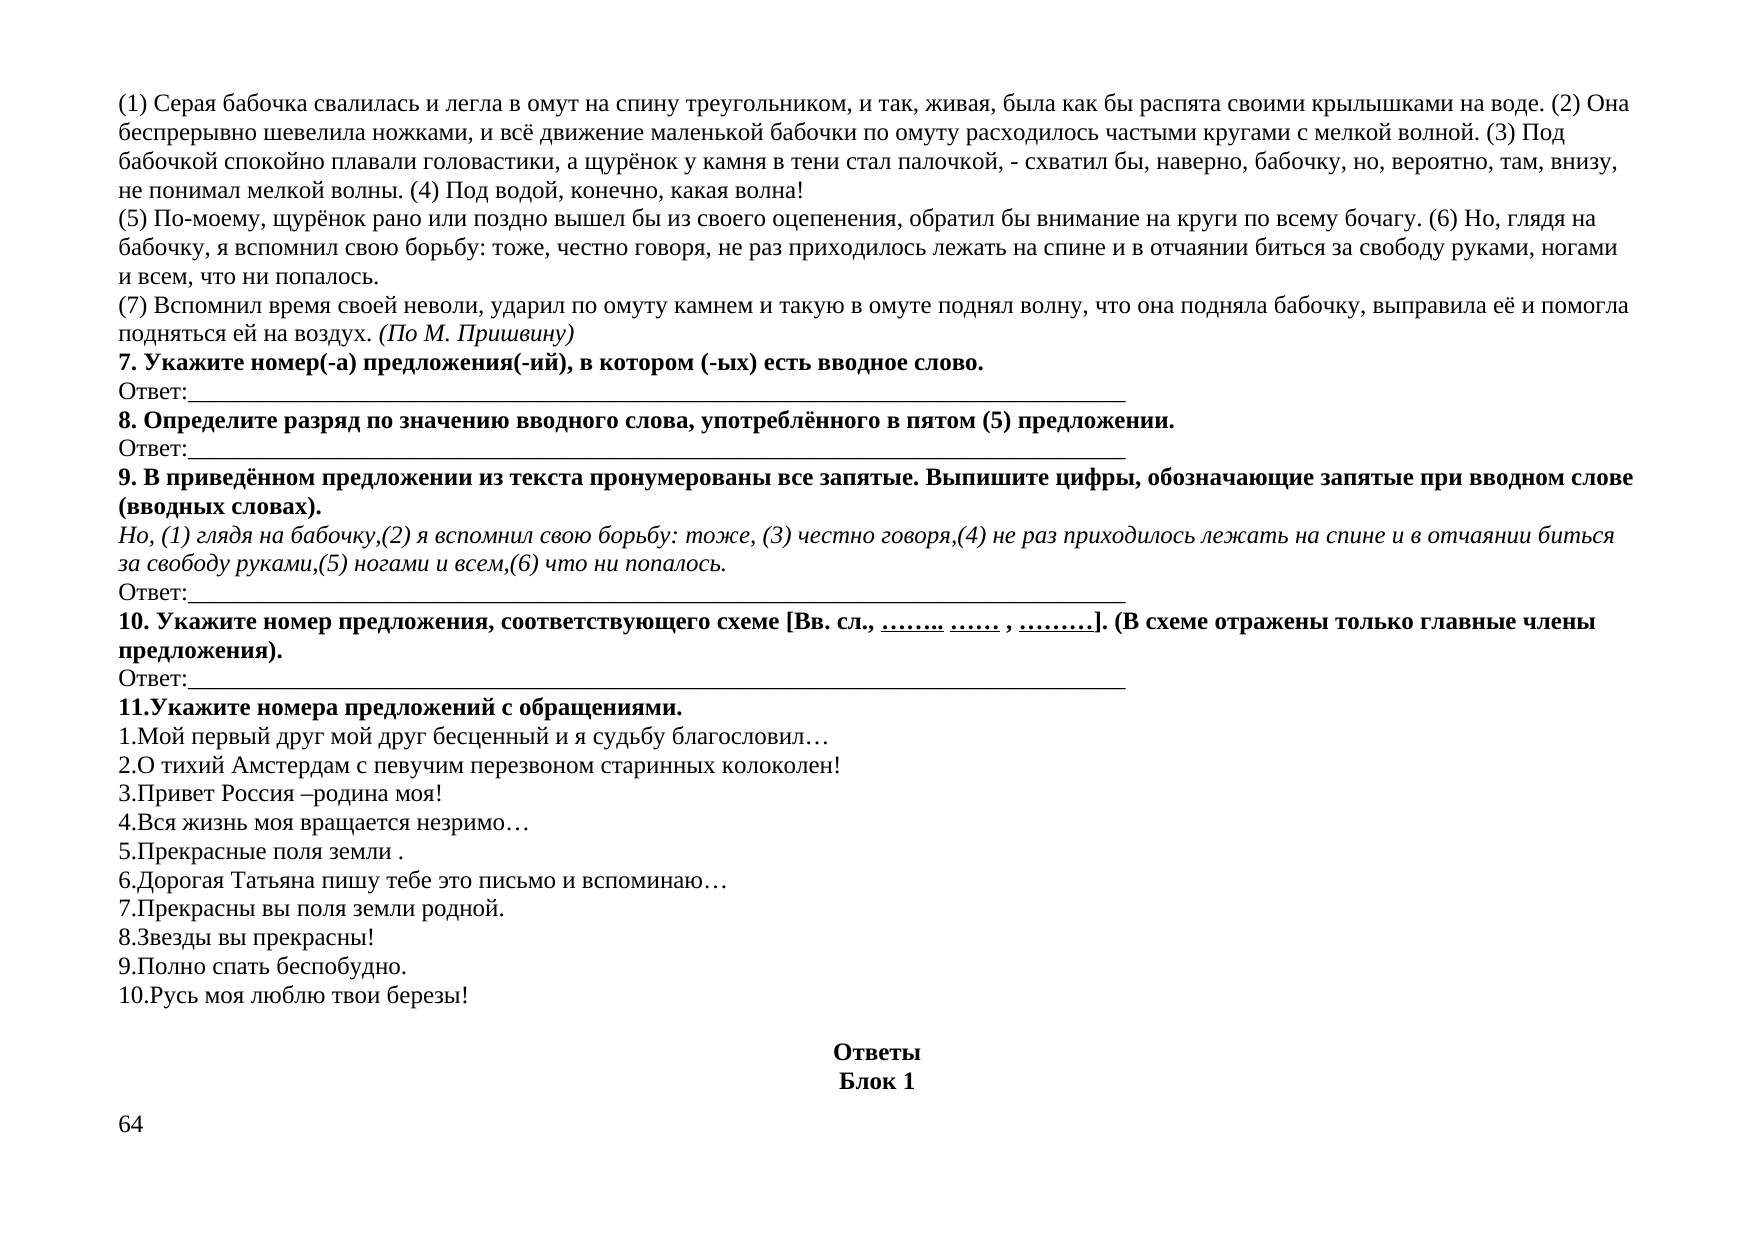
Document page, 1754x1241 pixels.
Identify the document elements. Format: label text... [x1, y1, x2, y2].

text Ответ:___________________________________________________________________________ [118, 663, 1636, 692]
text Но, (1) глядя на бабочку,(2) я вспомнил свою борьбу: тоже, (3) честно говоря,(4) не раз приходилось лежать на спине и в отчаянии биться за свободу руками,(5) ногами и всем,(6) что ни попалось. [118, 520, 1636, 577]
text Ответ:___________________________________________________________________________ [118, 433, 1636, 462]
text Ответы [118, 1037, 1636, 1066]
text 3.Привет Россия –родина моя! [118, 778, 1636, 807]
text (7) Вспомнил время своей неволи, ударил по омуту камнем и такую в омуте поднял волну, что она подняла бабочку, выправила её и помогла подняться ей на воздух. (По М. Пришвину) [118, 290, 1636, 347]
text 1.Мой первый друг мой друг бесценный и я судьбу благословил… [118, 721, 1636, 750]
text 8. Определите разряд по значению вводного слова, употреблённого в пятом (5) предложении. [118, 405, 1636, 433]
text (1) Серая бабочка свалилась и легла в омут на спину треугольником, и так, живая, была как бы распята своими крылышками на воде. (2) Она беспрерывно шевелила ножками, и всё движение маленькой бабочки по омуту расходилось частыми кругами с мелкой волной. (3) Под бабочкой спокойно плавали головастики, а щурёнок у камня в тени стал палочкой, - схватил бы, наверно, бабочку, но, вероятно, там, внизу, не понимал мелкой волны. (4) Под водой, конечно, какая волна! [118, 88, 1636, 203]
text 9.Полно спать беспобудно. [118, 951, 1636, 980]
text Ответ:___________________________________________________________________________ [118, 376, 1636, 405]
text 10. Укажите номер предложения, соответствующего схеме [Вв. сл., …….. …… , ………]. (В схеме отражены только главные члены предложения). [118, 606, 1636, 663]
text 5.Прекрасные поля земли . [118, 836, 1636, 865]
text 2.О тихий Амстердам с певучим перезвоном старинных колоколен! [118, 750, 1636, 778]
text Ответ:___________________________________________________________________________ [118, 577, 1636, 606]
text (5) По-моему, щурёнок рано или поздно вышел бы из своего оцепенения, обратил бы внимание на круги по всему бочагу. (6) Но, глядя на бабочку, я вспомнил свою борьбу: тоже, честно говоря, не раз приходилось лежать на спине и в отчаянии биться за свободу руками, ногами и всем, что ни попалось. [118, 203, 1636, 290]
text 4.Вся жизнь моя вращается незримо… [118, 807, 1636, 836]
text Блок 1 [118, 1066, 1636, 1095]
text 11.Укажите номера предложений с обращениями. [118, 692, 1636, 721]
text 7.Прекрасны вы поля земли родной. [118, 893, 1636, 922]
text 8.Звезды вы прекрасны! [118, 922, 1636, 951]
text 7. Укажите номер(-а) предложения(-ий), в котором (-ых) есть вводное слово. [118, 347, 1636, 376]
text 6.Дорогая Татьяна пишу тебе это письмо и вспоминаю… [118, 865, 1636, 893]
text 10.Русь моя люблю твои березы! [118, 980, 1636, 1008]
text 9. В приведённом предложении из текста пронумерованы все запятые. Выпишите цифры, обозначающие запятые при вводном слове (вводных словах). [118, 462, 1636, 520]
